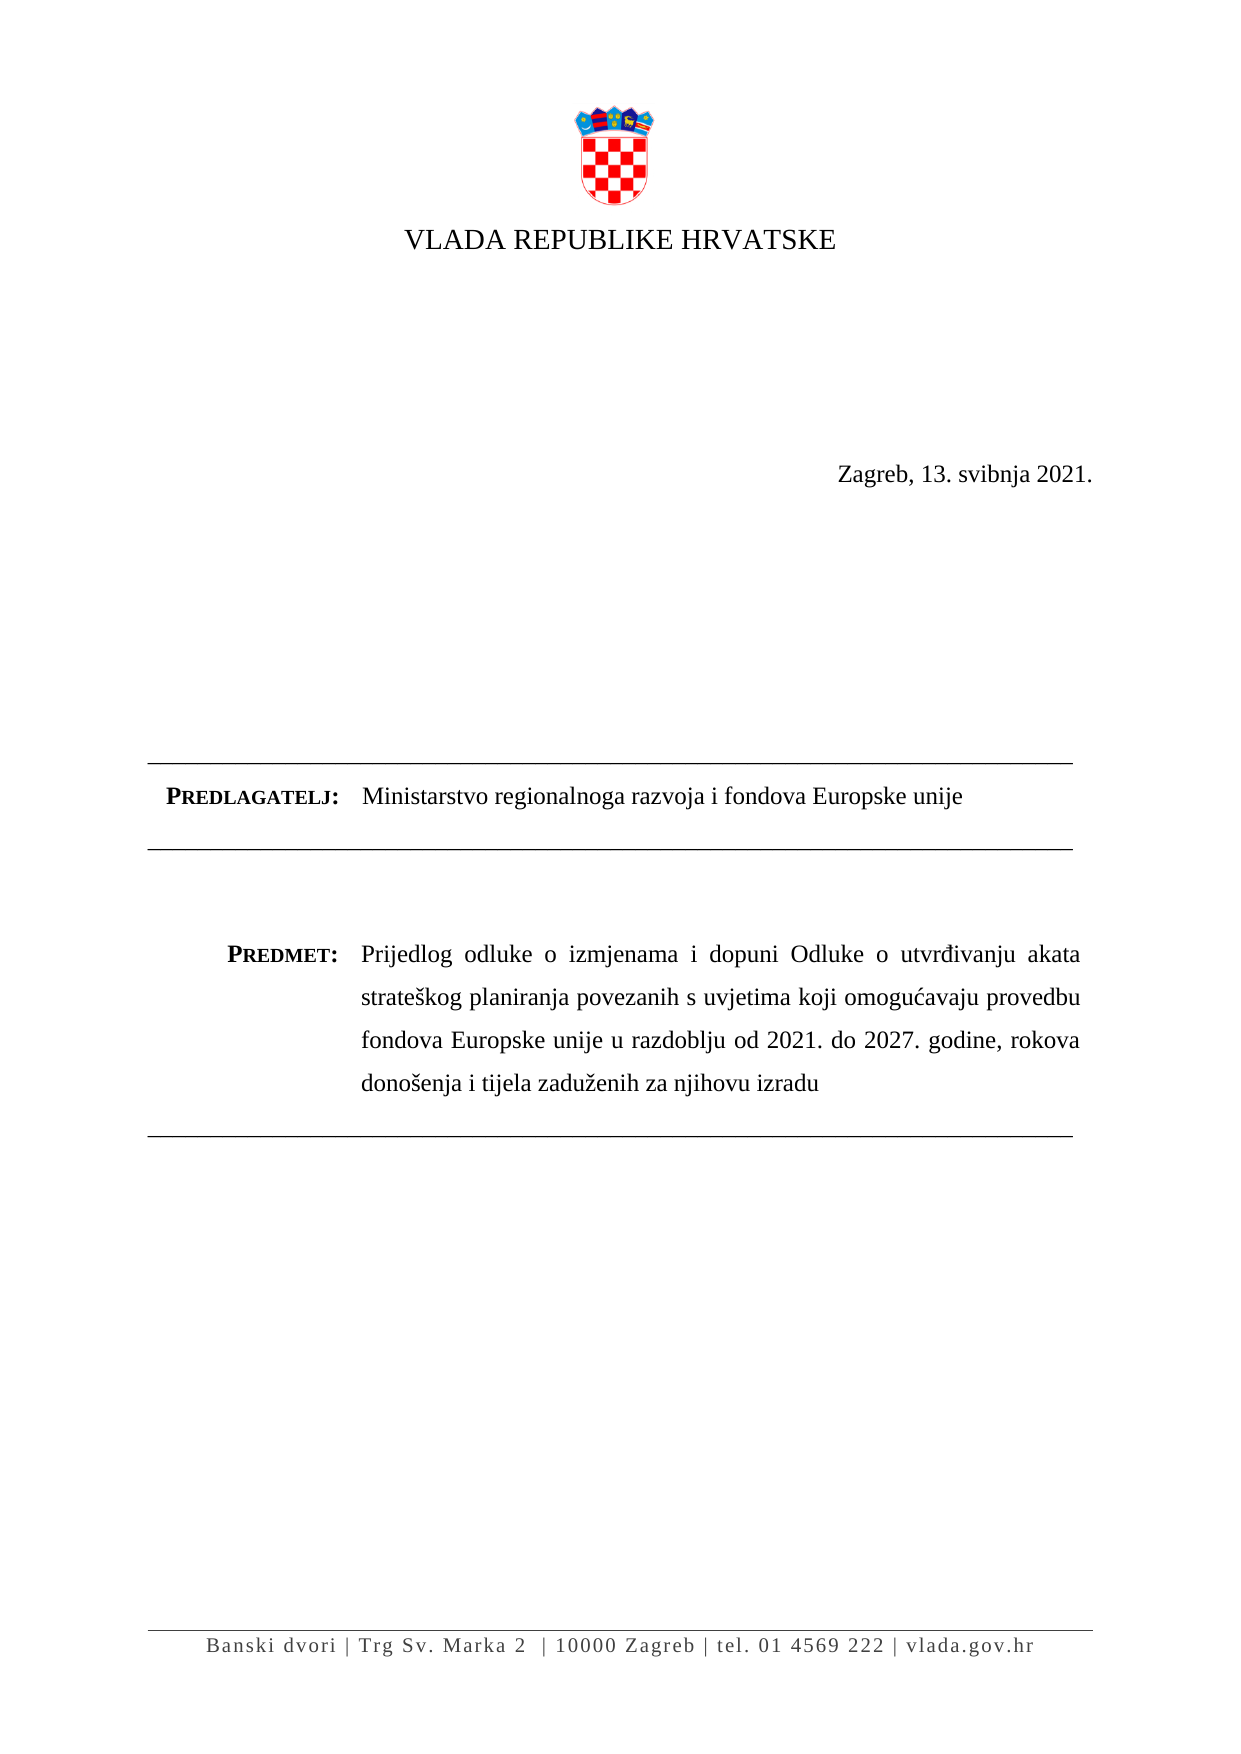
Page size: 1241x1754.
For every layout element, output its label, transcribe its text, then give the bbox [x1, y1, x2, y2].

table_header Prijedlog odluke o izmjenama i dopuni Odluke o utvrđivanju akata strateškog planiranja povezanih s uvjetima koji omogućavaju provedbu fondova Europske unije u razdoblju od 2021. do 2027. godine, rokova donošenja i tijela zaduženih za njihovu izradu [350, 939, 1093, 1111]
table_header Predlagatelj: [148, 781, 351, 824]
table_header Ministarstvo regionalnoga razvoja i fondova Europske unije [351, 781, 1093, 824]
text Zagreb, 13. svibnja 2021. [148, 459, 1093, 488]
text VLADA REPUBLIKE HRVATSKE [148, 222, 1093, 255]
picture [572, 103, 655, 216]
text __________________________________________________________________________ [148, 1111, 1093, 1140]
text __________________________________________________________________________ [148, 824, 1093, 853]
text __________________________________________________________________________ [148, 738, 1093, 767]
table_header Predmet: [148, 939, 349, 1111]
